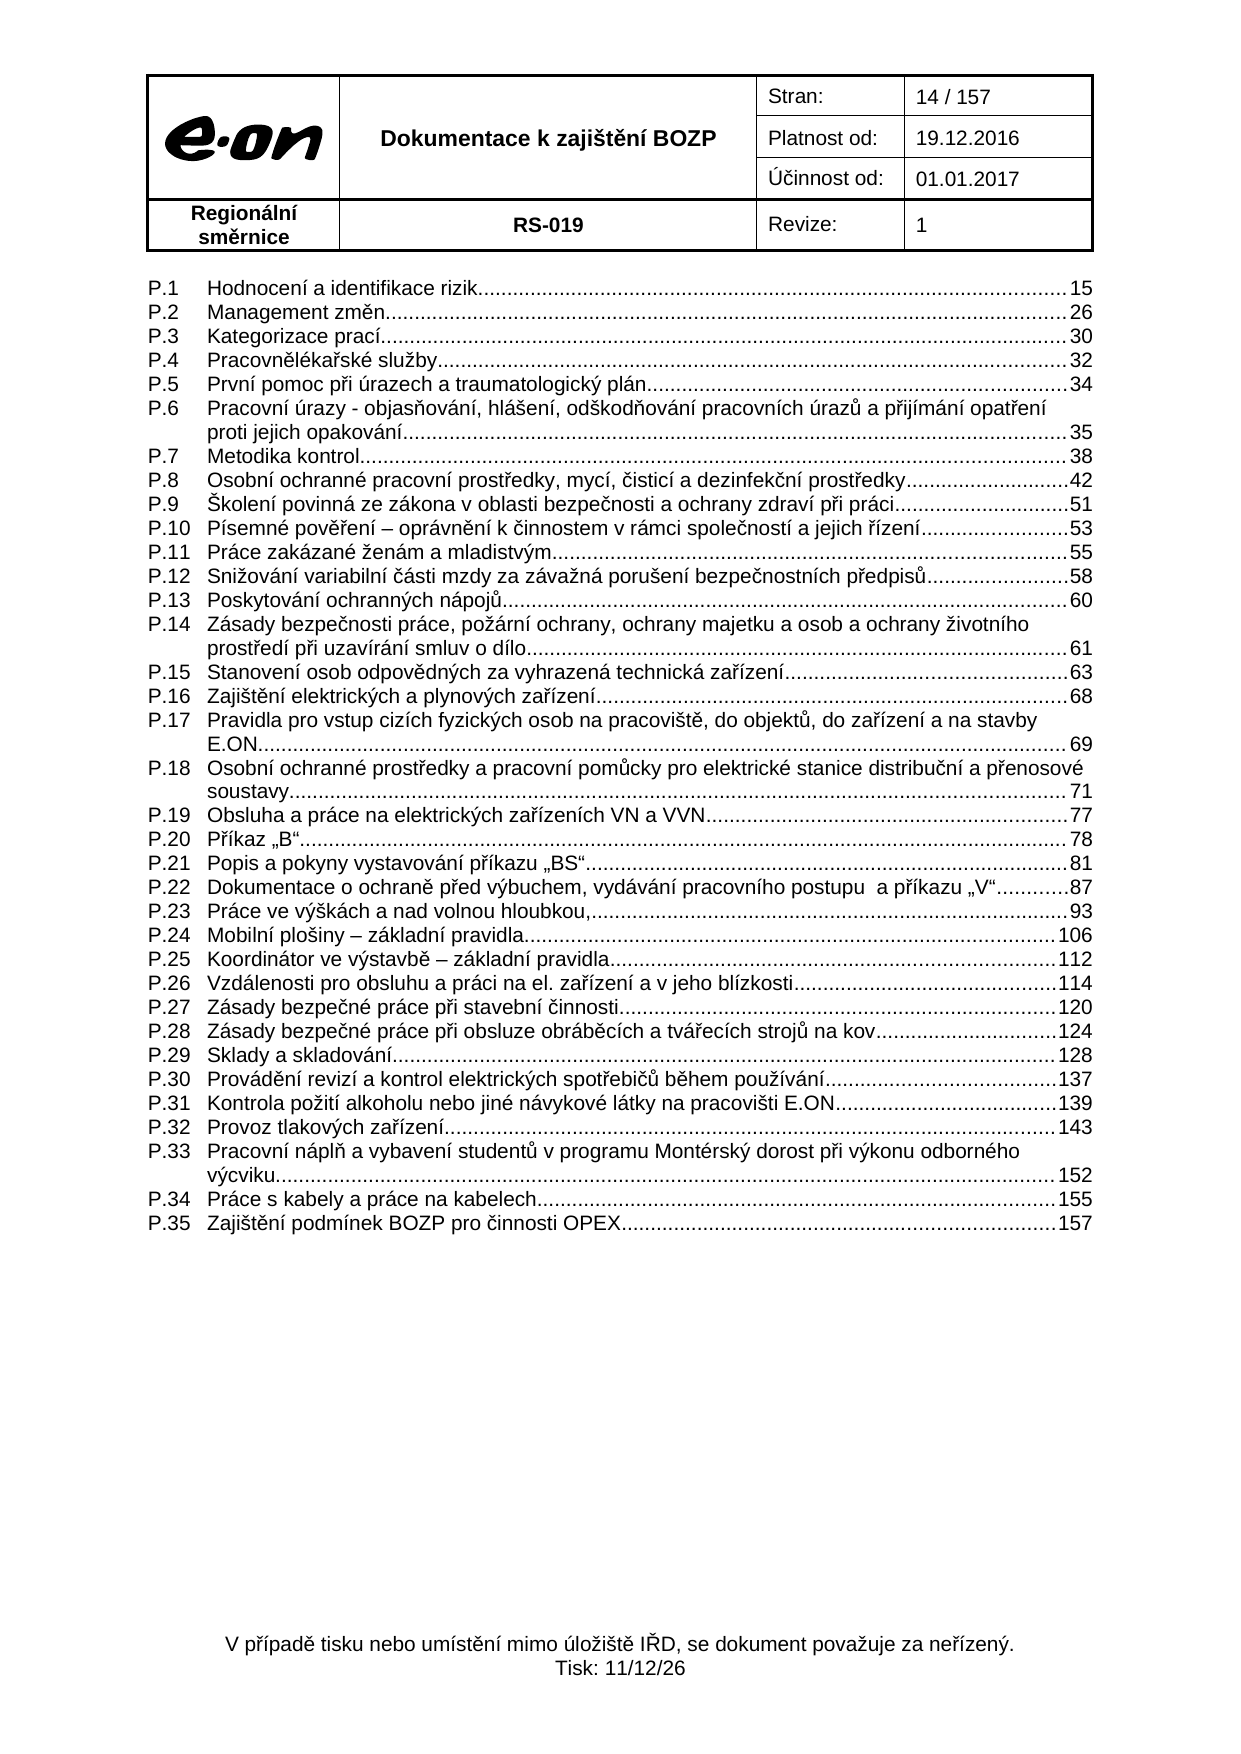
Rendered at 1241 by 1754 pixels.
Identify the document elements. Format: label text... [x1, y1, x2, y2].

text P.25 Koordinátor ve výstavbě – základní pravidla 112 [148, 947, 1092, 971]
text P.23 Práce ve výškách a nad volnou hloubkou, 93 [148, 899, 1092, 923]
text P.2 Management změn 26 [148, 300, 1092, 324]
text P.5 První pomoc při úrazech a traumatologický plán 34 [148, 372, 1092, 396]
text P.15 Stanovení osob odpovědných za vyhrazená technická zařízení 63 [148, 659, 1092, 683]
text P.9 Školení povinná ze zákona v oblasti bezpečnosti a ochrany zdraví při práci 51 [148, 492, 1092, 516]
text P.10 Písemné pověření – oprávnění k činnostem v rámci společností a jejich řízení 53 [148, 516, 1092, 540]
text P.17 Pravidla pro vstup cizích fyzických osob na pracoviště, do objektů, do zařízení a na stavby E.ON 69 [148, 707, 1092, 755]
text P.33 Pracovní náplň a vybavení studentů v programu Montérský dorost při výkonu odborného výcviku 152 [148, 1139, 1092, 1187]
text P.8 Osobní ochranné pracovní prostředky, mycí, čisticí a dezinfekční prostředky 42 [148, 468, 1092, 492]
text P.28 Zásady bezpečné práce při obsluze obráběcích a tvářecích strojů na kov 124 [148, 1019, 1092, 1043]
text P.26 Vzdálenosti pro obsluhu a práci na el. zařízení a v jeho blízkosti 114 [148, 971, 1092, 995]
text P.29 Sklady a skladování 128 [148, 1043, 1092, 1067]
text P.22 Dokumentace o ochraně před výbuchem, vydávání pracovního postupu a příkazu „V“ 87 [148, 875, 1092, 899]
text P.32 Provoz tlakových zařízení 143 [148, 1115, 1092, 1139]
text P.31 Kontrola požití alkoholu nebo jiné návykové látky na pracovišti E.ON 139 [148, 1091, 1092, 1115]
text P.19 Obsluha a práce na elektrických zařízeních VN a VVN 77 [148, 803, 1092, 827]
text P.4 Pracovnělékařské služby 32 [148, 348, 1092, 372]
text P.12 Snižování variabilní části mzdy za závažná porušení bezpečnostních předpisů 58 [148, 564, 1092, 588]
text P.24 Mobilní plošiny – základní pravidla 106 [148, 923, 1092, 947]
text P.14 Zásady bezpečnosti práce, požární ochrany, ochrany majetku a osob a ochrany životního prostředí při uzavírání smluv o dílo 61 [148, 612, 1092, 659]
text P.7 Metodika kontrol 38 [148, 444, 1092, 468]
text P.30 Provádění revizí a kontrol elektrických spotřebičů během používání 137 [148, 1067, 1092, 1091]
text P.1 Hodnocení a identifikace rizik 15 [148, 276, 1092, 300]
text P.16 Zajištění elektrických a plynových zařízení 68 [148, 683, 1092, 707]
text P.34 Práce s kabely a práce na kabelech 155 [148, 1187, 1092, 1211]
text P.27 Zásady bezpečné práce při stavební činnosti 120 [148, 995, 1092, 1019]
text P.3 Kategorizace prací 30 [148, 324, 1092, 348]
text P.13 Poskytování ochranných nápojů 60 [148, 588, 1092, 612]
text P.6 Pracovní úrazy - objasňování, hlášení, odškodňování pracovních úrazů a přijímání opatření proti jejich opakování 35 [148, 396, 1092, 444]
text P.18 Osobní ochranné prostředky a pracovní pomůcky pro elektrické stanice distribuční a přenosové soustavy 71 [148, 755, 1092, 803]
text P.11 Práce zakázané ženám a mladistvým 55 [148, 540, 1092, 564]
text P.21 Popis a pokyny vystavování příkazu „BS“ 81 [148, 851, 1092, 875]
text P.35 Zajištění podmínek BOZP pro činnosti OPEX 157 [148, 1211, 1092, 1234]
text P.20 Příkaz „B“ 78 [148, 827, 1092, 851]
